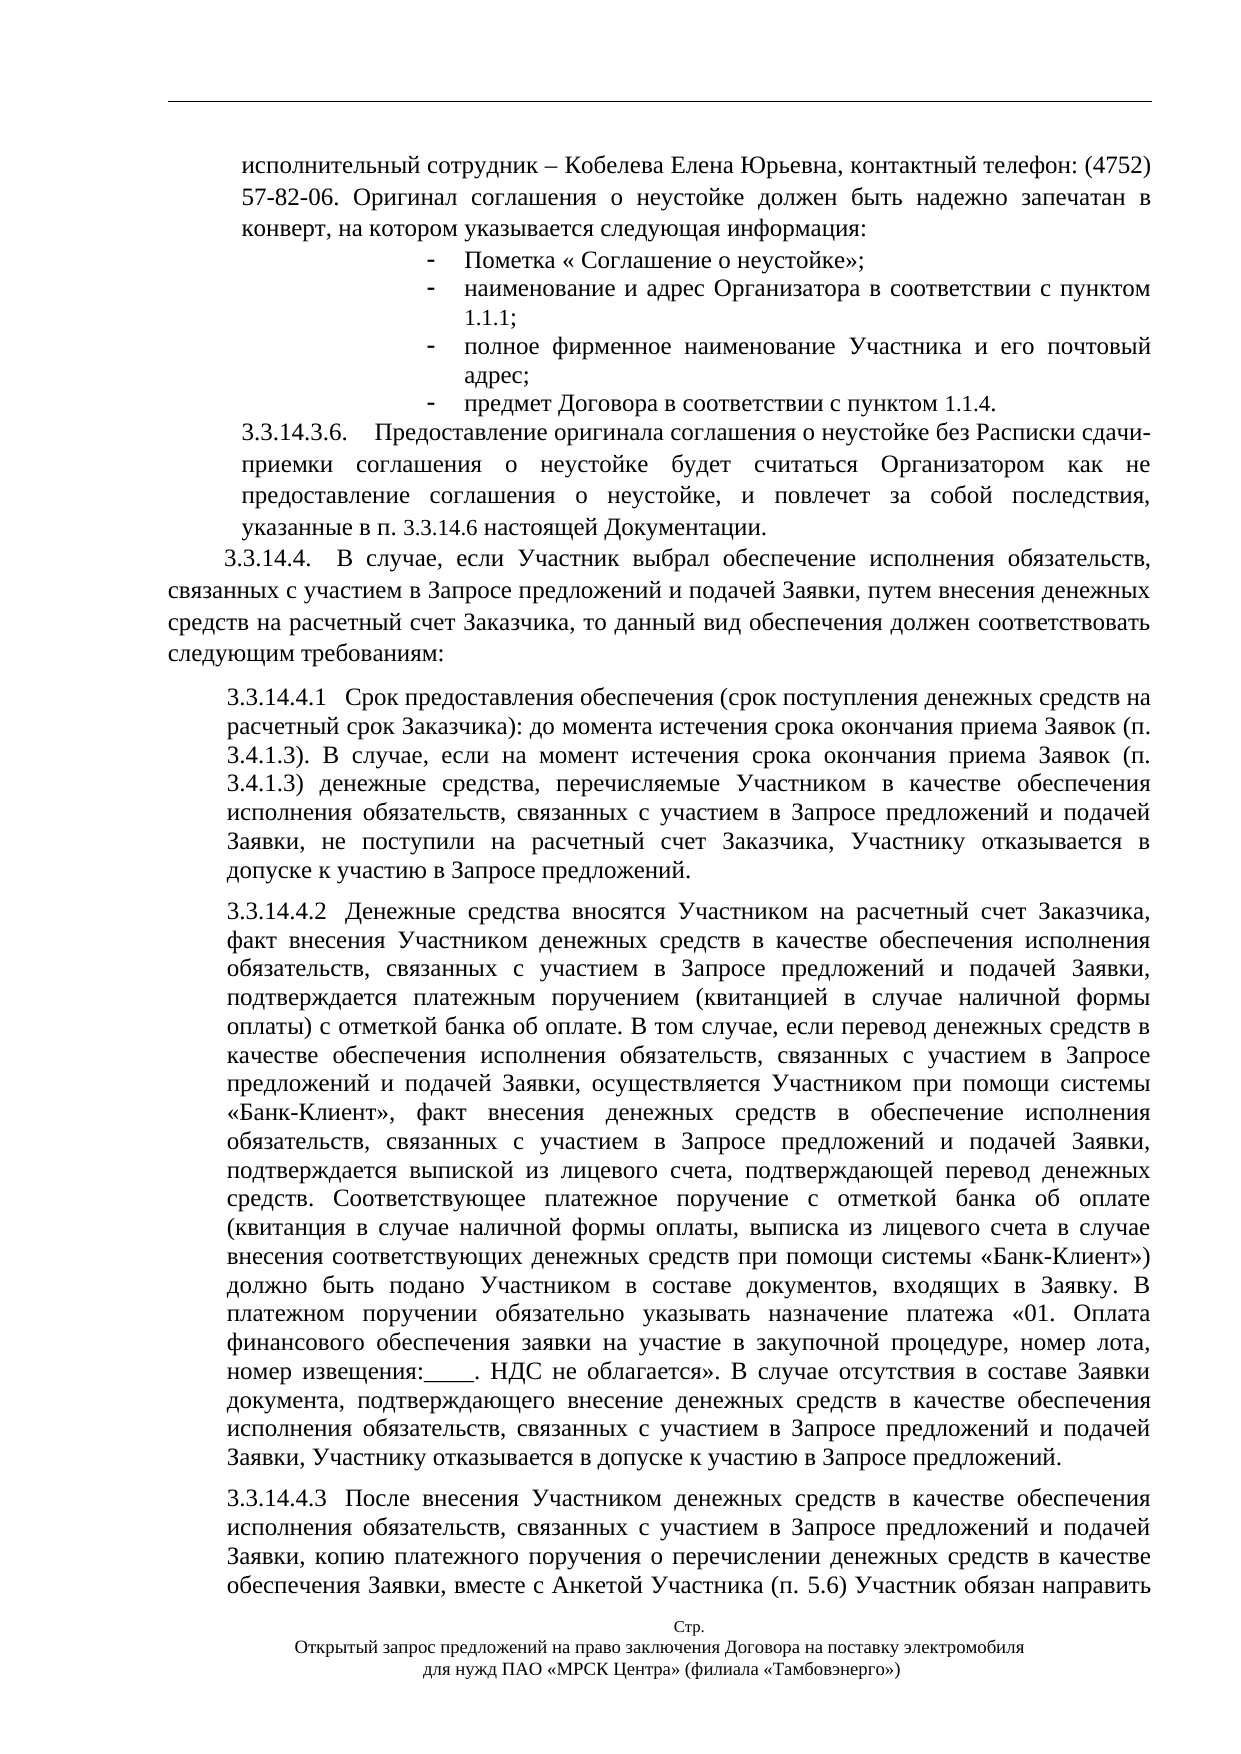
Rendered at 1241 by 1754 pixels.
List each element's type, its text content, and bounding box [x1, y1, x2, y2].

list Предоставление оригинала соглашения о неустойке без Расписки сдачи-приемки соглашения о неустойке будет считаться Организатором как не предоставление соглашения о неустойке, и повлечет за собой последствия, указанные в п. 3.3.14.6 настоящей Документации. [241, 417, 1152, 541]
list полное фирменное наименование Участника и его почтовый адрес; [427, 331, 1152, 388]
list Пометка « Соглашение о неустойке»; [427, 245, 1152, 273]
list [227, 1483, 1152, 1598]
list Денежные средства вносятся Участником на расчетный счет Заказчика, факт внесения Участником денежных средств в качестве обеспечения исполнения обязательств, связанных с участием в Запросе предложений и подачей Заявки, подтверждается платежным поручением (квитанцией в случае наличной формы оплаты) с отметкой банка об оплате. В том случае, если перевод денежных средств в качестве обеспечения исполнения обязательств, связанных с участием в Запросе предложений и подачей Заявки, осуществляется Участником при помощи системы «Банк-Клиент», факт внесения денежных средств в обеспечение исполнения обязательств, связанных с участием в Запросе предложений и подачей Заявки, подтверждается выпиской из лицевого счета, подтверждающей перевод денежных средств. Соответствующее платежное поручение с отметкой банка об оплате (квитанция в случае наличной формы оплаты, выписка из лицевого счета в случае внесения соответствующих денежных средств при помощи системы «Банк-Клиент») должно быть подано Участником в составе документов, входящих в Заявку. В платежном поручении обязательно указывать назначение платежа «01. Оплата финансового обеспечения заявки на участие в закупочной процедуре, номер лота, номер извещения:____. НДС не облагается». В случае отсутствия в составе Заявки документа, подтверждающего внесение денежных средств в качестве обеспечения исполнения обязательств, связанных с участием в Запросе предложений и подачей Заявки, Участнику отказывается в допуске к участию в Запросе предложений. [227, 896, 1152, 1471]
list предмет Договора в соответствии с пунктом 1.1.4. [427, 388, 1152, 417]
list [241, 150, 1152, 242]
list Срок предоставления обеспечения (срок поступления денежных средств на расчетный срок Заказчика): до момента истечения срока окончания приема Заявок (п. 3.4.1.3). В случае, если на момент истечения срока окончания приема Заявок (п. 3.4.1.3) денежные средства, перечисляемые Участником в качестве обеспечения исполнения обязательств, связанных с участием в Запросе предложений и подачей Заявки, не поступили на расчетный счет Заказчика, Участнику отказывается в допуске к участию в Запросе предложений. [227, 682, 1152, 883]
list В случае, если Участник выбрал обеспечение исполнения обязательств, связанных с участием в Запросе предложений и подачей Заявки, путем внесения денежных средств на расчетный счет Заказчика, то данный вид обеспечения должен соответствовать следующим требованиям: [168, 543, 1152, 667]
list наименование и адрес Организатора в соответствии с пунктом 1.1.1; [427, 273, 1152, 331]
